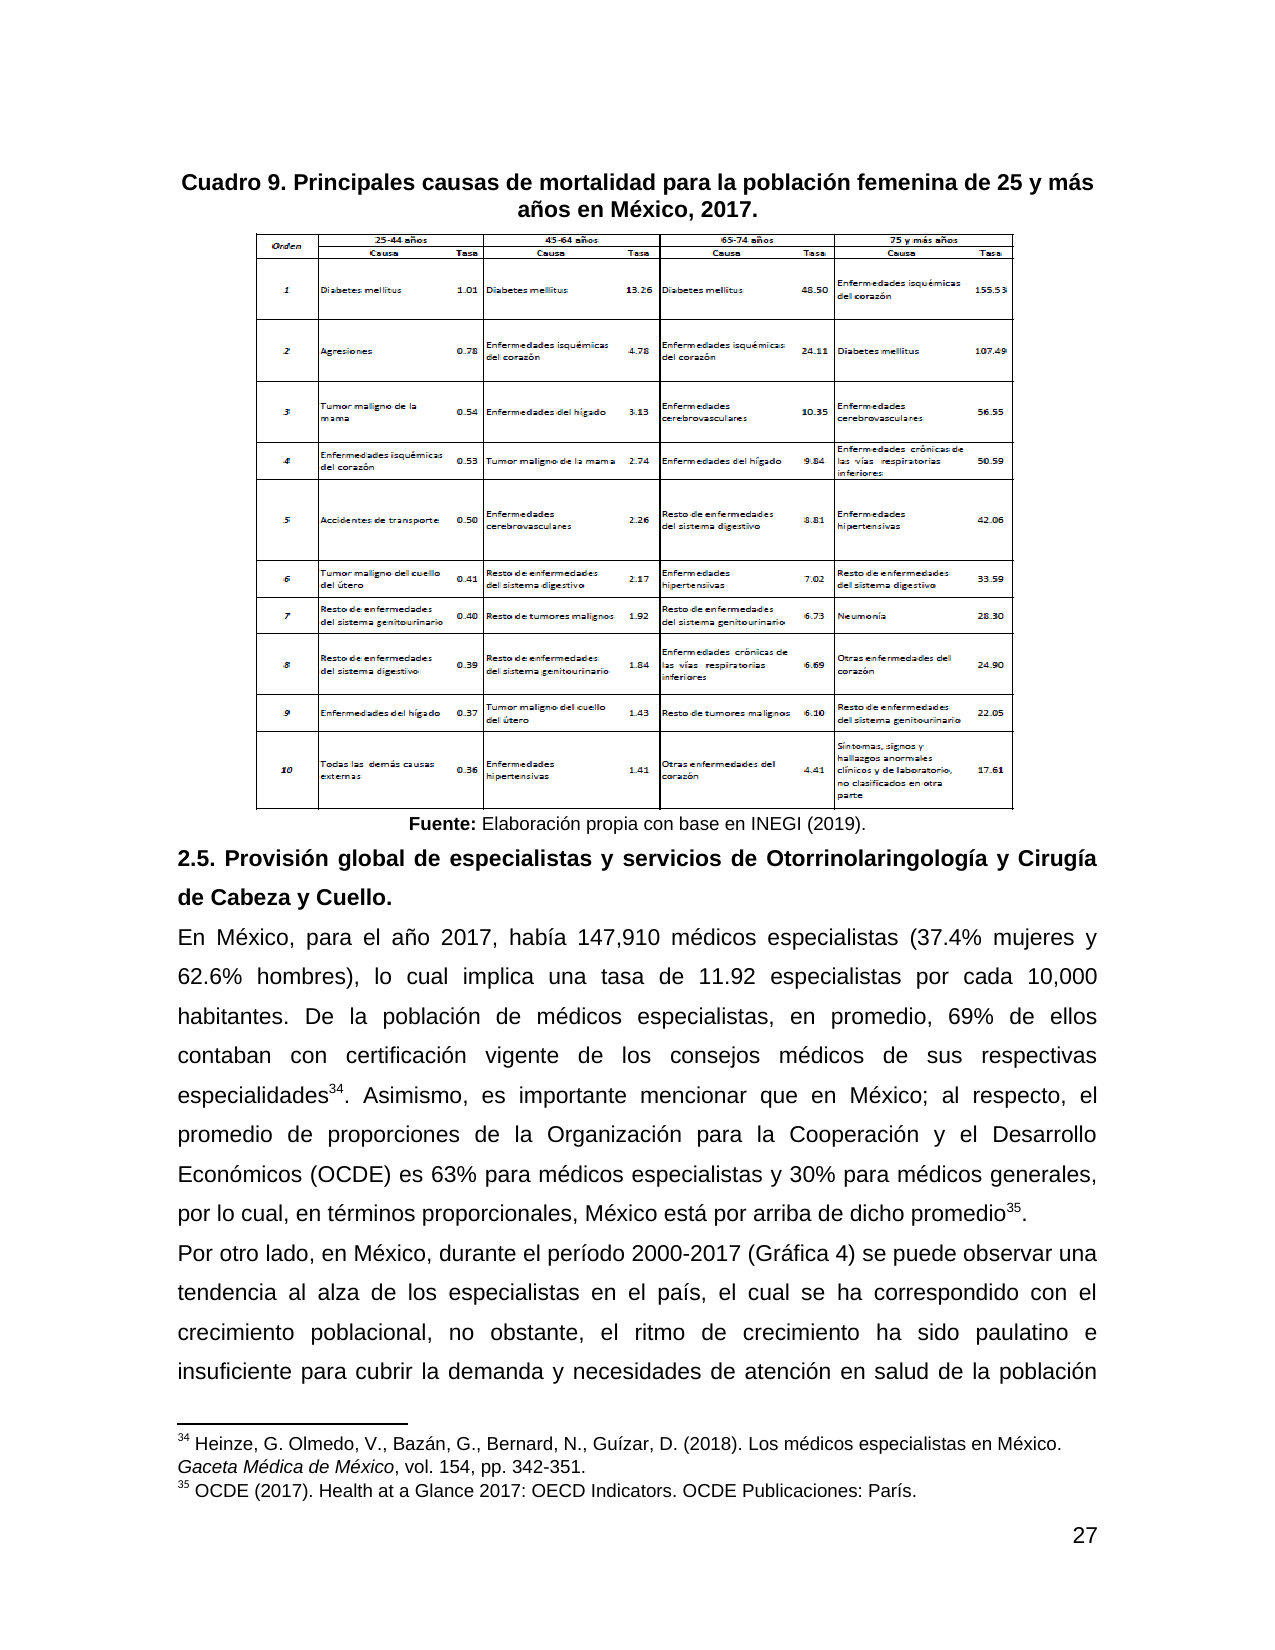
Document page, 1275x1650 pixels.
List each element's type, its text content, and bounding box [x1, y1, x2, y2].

text Fuente: Elaboración propia con base en INEGI (2019). [177, 812, 1098, 834]
text Cuadro 9. Principales causas de mortalidad para la población femenina de 25 y más años en México, 2017. [177, 169, 1098, 222]
text En México, para el año 2017, había 147,910 médicos especialistas (37.4% mujeres y 62.6% hombres), lo cual implica una tasa de 11.92 especialistas por cada 10,000 habitantes. De la población de médicos especialistas, en promedio, 69% de ellos contaban con certificación vigente de los consejos médicos de sus respectivas especialidades. Asimismo, es importante mencionar que en México; al respecto, el promedio de proporciones de la Organización para la Cooperación y el Desarrollo Económicos (OCDE) es 63% para médicos especialistas y 30% para médicos generales, por lo cual, en términos proporcionales, México está por arriba de dicho promedio. [177, 924, 1098, 1226]
text 2.5. Provisión global de especialistas y servicios de Otorrinolaringología y Cirugía de Cabeza y Cuello. [177, 845, 1098, 911]
picture [248, 221, 1027, 813]
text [177, 1239, 1098, 1384]
